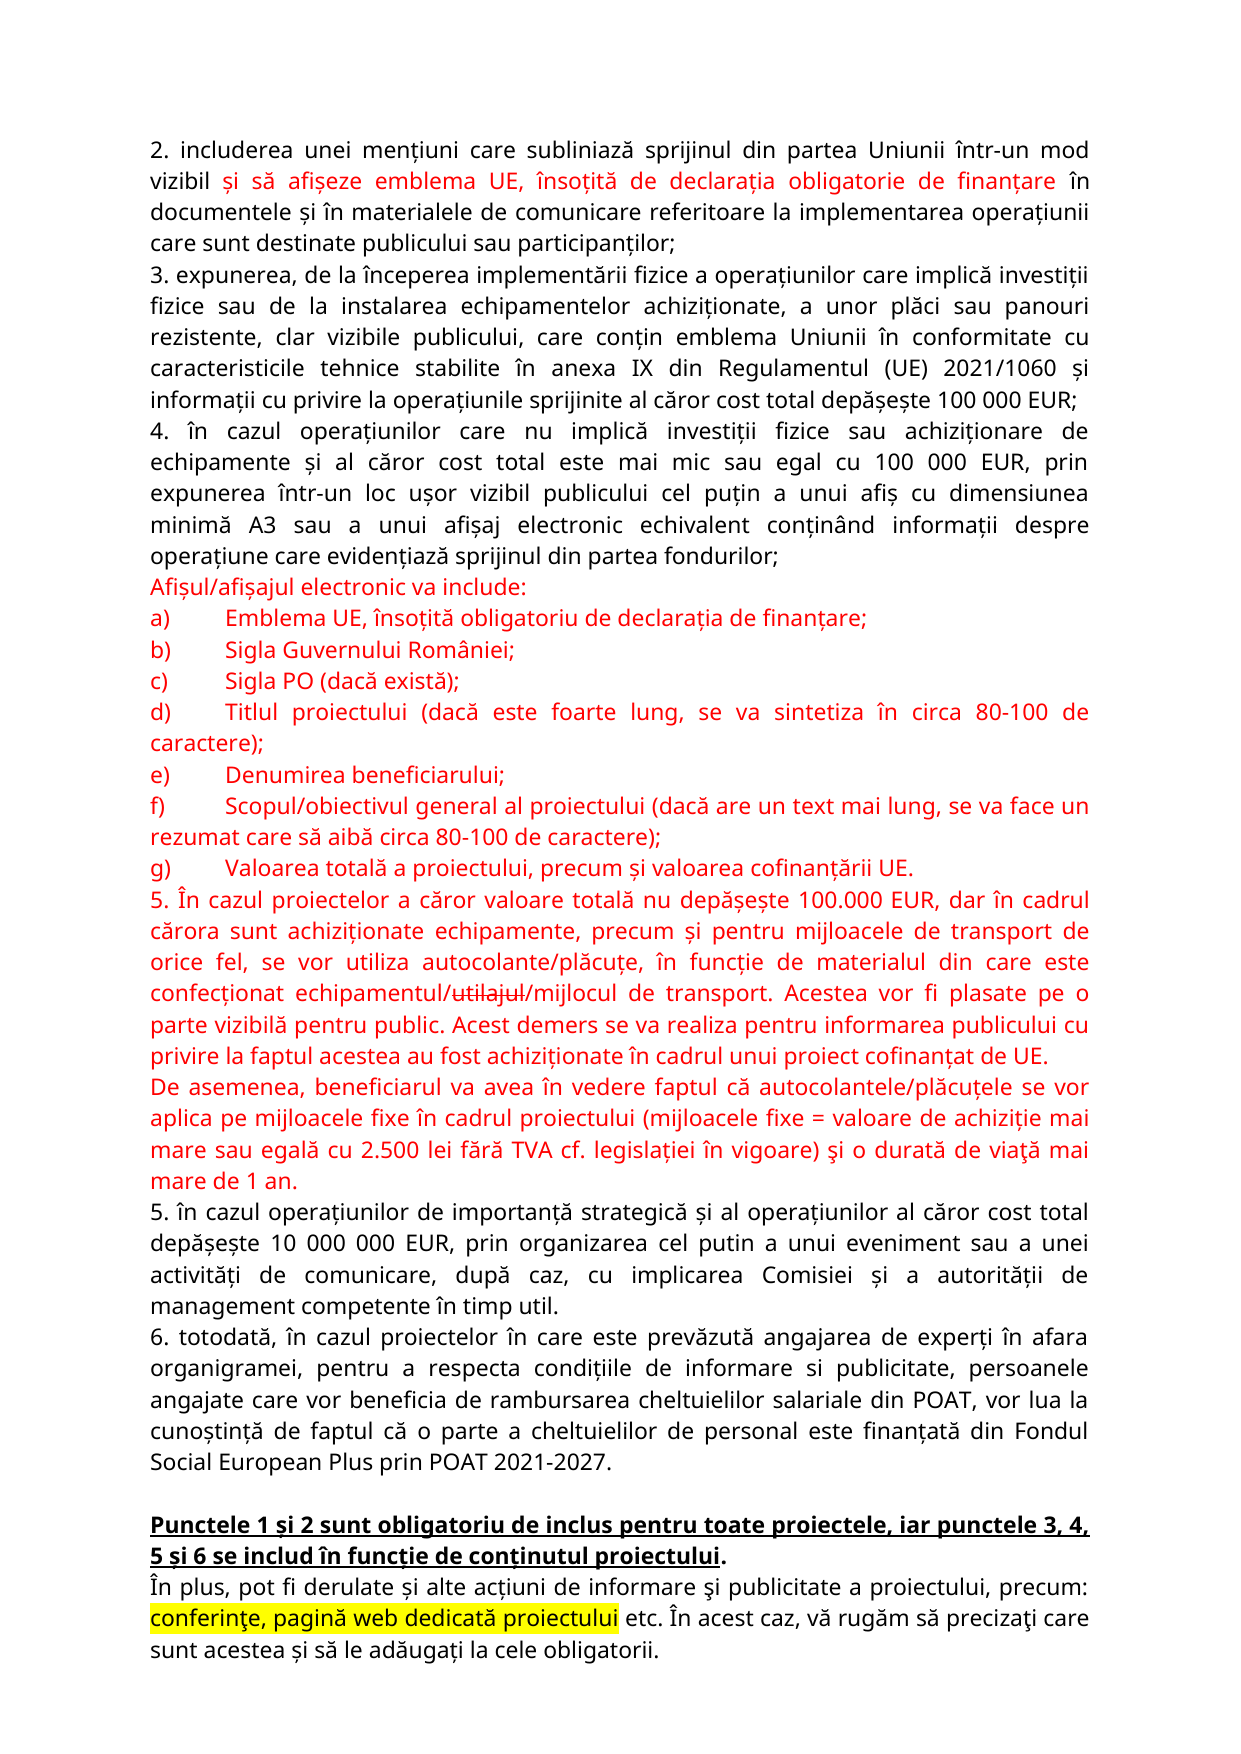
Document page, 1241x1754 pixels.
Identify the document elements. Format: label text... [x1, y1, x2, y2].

text În plus, pot fi derulate și alte acțiuni de informare şi publicitate a proiectului, precum: conferinţe, pagină web dedicată proiectului etc. În acest caz, vă rugăm să precizaţi care sunt acestea și să le adăugați la cele obligatorii. [150, 1571, 1090, 1665]
text 5. în cazul operațiunilor de importanță strategică și al operațiunilor al căror cost total depășește 10 000 000 EUR, prin organizarea cel putin a unui eveniment sau a unei activități de comunicare, după caz, cu implicarea Comisiei și a autorității de management competente în timp util. [150, 1196, 1090, 1321]
text 2. includerea unei mențiuni care subliniază sprijinul din partea Uniunii într-un mod vizibil și să afișeze emblema UE, însoțită de declarația obligatorie de finanțare în documentele și în materialele de comunicare referitoare la implementarea operațiunii care sunt destinate publicului sau participanților; [150, 134, 1090, 259]
text b) Sigla Guvernului României; [150, 634, 1090, 665]
text Punctele 1 și 2 sunt obligatoriu de inclus pentru toate proiectele, iar punctele 3, 4, 5 și 6 se includ în funcție de conținutul proiectului. [150, 1537, 1090, 1571]
text 5. În cazul proiectelor a căror valoare totală nu depășește 100.000 EUR, dar în cadrul cărora sunt achiziționate echipamente, precum și pentru mijloacele de transport de orice fel, se vor utiliza autocolante/plăcuțe, în funcție de materialul din care este confecționat echipamentul/utilajul/mijlocul de transport. Acestea vor fi plasate pe o parte vizibilă pentru public. Acest demers se va realiza pentru informarea publicului cu privire la faptul acestea au fost achiziționate în cadrul unui proiect cofinanțat de UE. [150, 884, 1090, 1071]
text a) Emblema UE, însoțită obligatoriu de declarația de finanțare; [150, 602, 1090, 634]
text 3. expunerea, de la începerea implementării fizice a operațiunilor care implică investiții fizice sau de la instalarea echipamentelor achiziționate, a unor plăci sau panouri rezistente, clar vizibile publicului, care conțin emblema Uniunii în conformitate cu caracteristicile tehnice stabilite în anexa IX din Regulamentul (UE) 2021/1060 și informații cu privire la operațiunile sprijinite al căror cost total depășește 100 000 EUR; [150, 259, 1090, 415]
text g) Valoarea totală a proiectului, precum și valoarea cofinanțării UE. [150, 852, 1090, 884]
text c) Sigla PO (dacă există); [150, 665, 1090, 696]
text Punctele 1 și 2 sunt obligatoriu de inclus pentru toate proiectele, iar punctele 3, 4, 5 și 6 se includ în funcție de conținutul proiectului. [150, 1509, 1090, 1535]
text e) Denumirea beneficiarului; [150, 759, 1090, 790]
text 6. totodată, în cazul proiectelor în care este prevăzută angajarea de experți în afara organigramei, pentru a respecta condițiile de informare si publicitate, persoanele angajate care vor beneficia de rambursarea cheltuielilor salariale din POAT, vor lua la cunoștință de faptul că o parte a cheltuielilor de personal este finanțată din Fondul Social European Plus prin POAT 2021-2027. [150, 1321, 1090, 1477]
text 4. în cazul operațiunilor care nu implică investiții fizice sau achiziționare de echipamente și al căror cost total este mai mic sau egal cu 100 000 EUR, prin expunerea într-un loc ușor vizibil publicului cel puțin a unui afiș cu dimensiunea minimă A3 sau a unui afișaj electronic echivalent conținând informații despre operațiune care evidențiază sprijinul din partea fondurilor; [150, 415, 1090, 571]
text d) Titlul proiectului (dacă este foarte lung, se va sintetiza în circa 80-100 de caractere); [150, 696, 1090, 759]
text De asemenea, beneficiarul va avea în vedere faptul că autocolantele/plăcuțele se vor aplica pe mijloacele fixe în cadrul proiectului (mijloacele fixe = valoare de achiziție mai mare sau egală cu 2.500 lei fără TVA cf. legislației în vigoare) şi o durată de viaţă mai mare de 1 an. [150, 1071, 1090, 1196]
text f) Scopul/obiectivul general al proiectului (dacă are un text mai lung, se va face un rezumat care să aibă circa 80-100 de caractere); [150, 790, 1090, 852]
text Afișul/afișajul electronic va include: [150, 571, 1090, 602]
